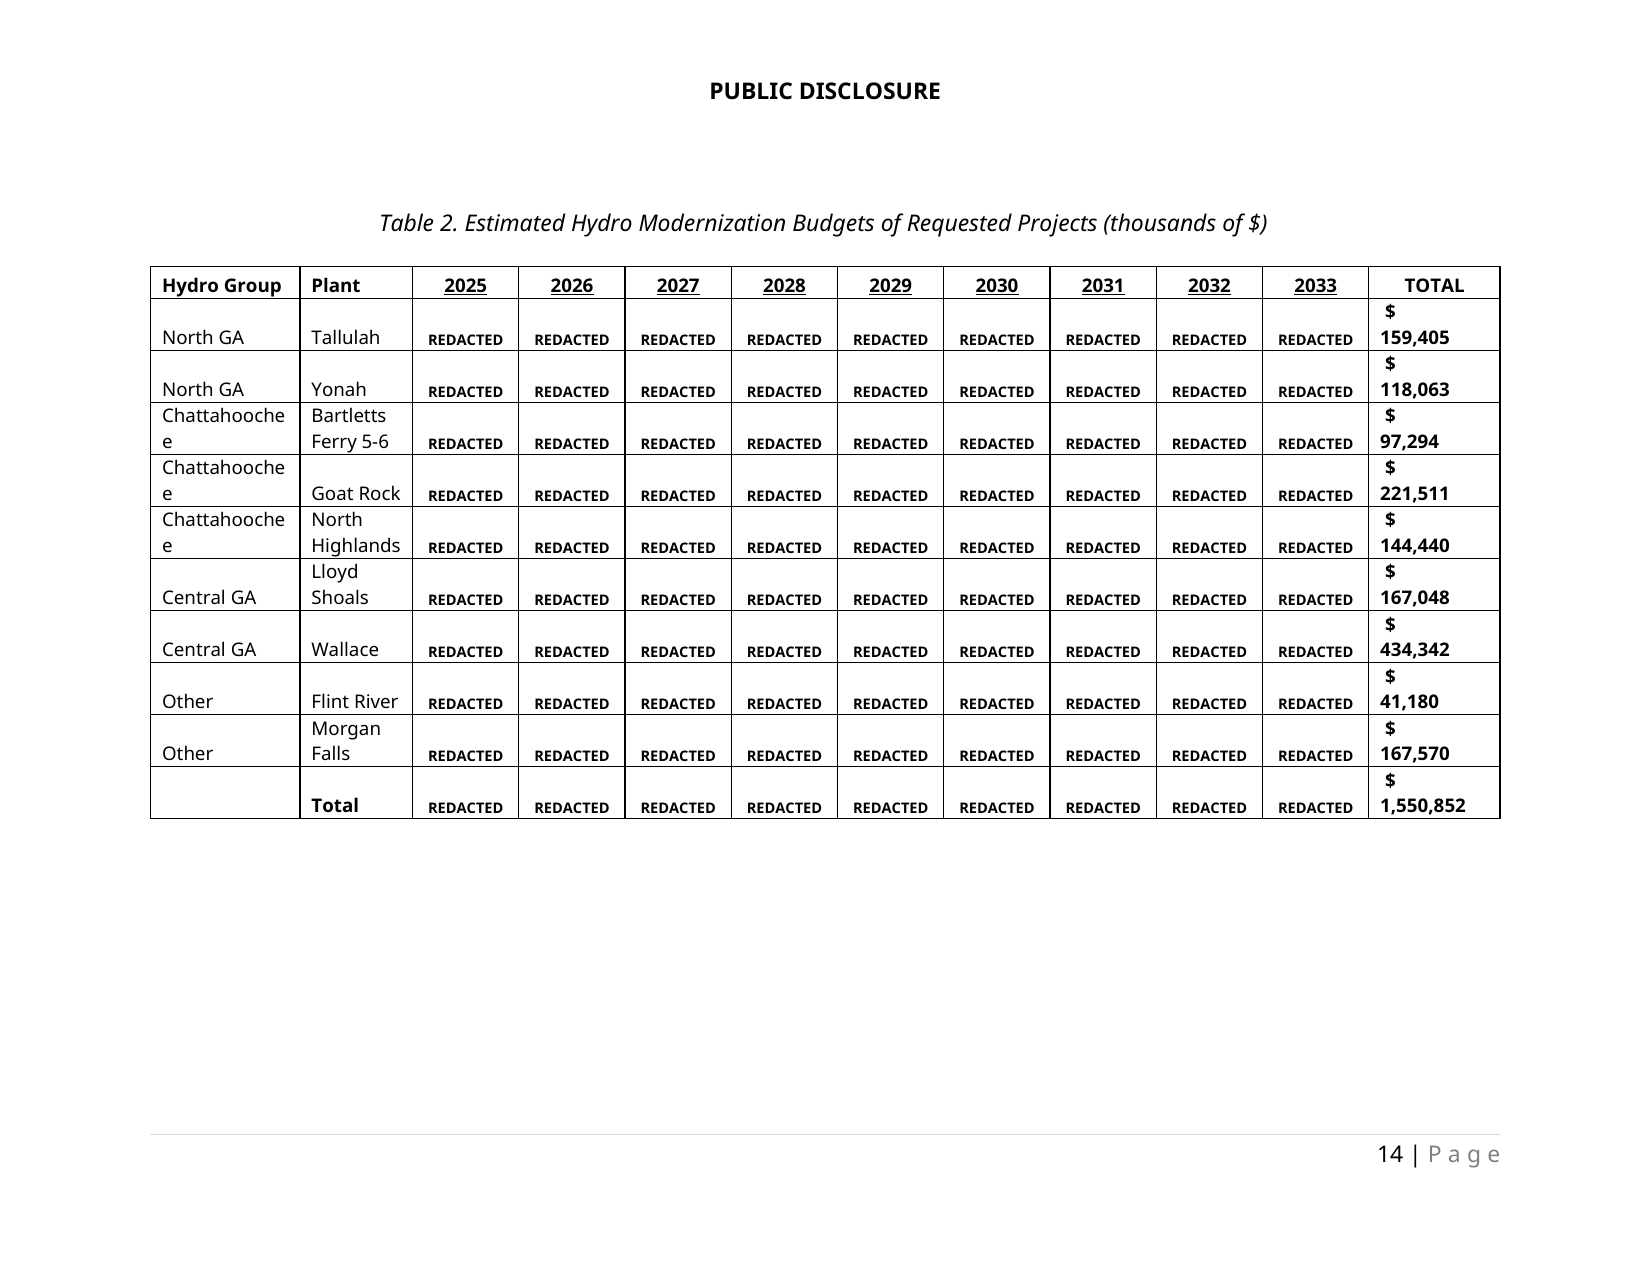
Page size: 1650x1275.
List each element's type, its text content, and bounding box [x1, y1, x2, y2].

table_cell North GA [151, 299, 299, 349]
table_cell REDACTED [413, 611, 518, 662]
table_cell REDACTED [944, 403, 1049, 454]
table_cell REDACTED [944, 351, 1049, 402]
table_cell REDACTED [838, 403, 943, 454]
table_cell REDACTED [413, 715, 518, 766]
table_cell REDACTED [732, 299, 837, 349]
table_cell Other [151, 715, 299, 766]
table_cell REDACTED [626, 559, 731, 610]
table_cell REDACTED [1263, 663, 1368, 714]
table_cell Other [151, 663, 299, 714]
table_cell [151, 767, 299, 818]
table_cell Wallace [301, 611, 412, 662]
table_cell Chattahoochee [151, 455, 299, 506]
table_cell REDACTED [732, 351, 837, 402]
table_cell REDACTED [944, 455, 1049, 506]
table_cell REDACTED [519, 351, 624, 402]
table_header 2031 [1051, 267, 1156, 297]
table_cell REDACTED [413, 351, 518, 402]
table_cell REDACTED [413, 663, 518, 714]
table_cell $ 41,180 [1369, 663, 1499, 714]
table_cell REDACTED [1051, 403, 1156, 454]
text Table 2. Estimated Hydro Modernization Budgets of Requested Projects (thousands of $) [150, 207, 1500, 238]
table_cell $ 118,063 [1369, 351, 1499, 402]
table_cell REDACTED [1157, 299, 1262, 349]
table_cell REDACTED [1263, 403, 1368, 454]
table_cell REDACTED [1157, 559, 1262, 610]
table_cell REDACTED [944, 663, 1049, 714]
table_cell REDACTED [1263, 559, 1368, 610]
table_cell REDACTED [626, 767, 731, 818]
table_cell REDACTED [732, 715, 837, 766]
table_cell REDACTED [1051, 455, 1156, 506]
table_cell Yonah [301, 351, 412, 402]
table_cell REDACTED [732, 767, 837, 818]
table_cell REDACTED [1263, 299, 1368, 349]
table_cell REDACTED [626, 403, 731, 454]
table_cell REDACTED [519, 611, 624, 662]
table_cell Lloyd Shoals [301, 559, 412, 610]
table_cell REDACTED [519, 715, 624, 766]
table_header Plant [301, 267, 412, 297]
table_header 2030 [944, 267, 1049, 297]
table_cell REDACTED [1051, 559, 1156, 610]
table_cell REDACTED [519, 455, 624, 506]
table_header Hydro Group [151, 267, 299, 297]
table_cell REDACTED [944, 611, 1049, 662]
table_cell REDACTED [944, 507, 1049, 558]
table_cell REDACTED [838, 663, 943, 714]
table_cell REDACTED [838, 767, 943, 818]
table_cell REDACTED [1157, 715, 1262, 766]
table_header 2033 [1263, 267, 1368, 297]
table_cell REDACTED [413, 403, 518, 454]
table_cell Flint River [301, 663, 412, 714]
table_cell REDACTED [732, 403, 837, 454]
table_cell REDACTED [1051, 299, 1156, 349]
table_cell REDACTED [732, 455, 837, 506]
table_cell REDACTED [626, 351, 731, 402]
table_cell Total [301, 767, 412, 818]
table_cell Goat Rock [301, 455, 412, 506]
table_cell REDACTED [519, 299, 624, 349]
table_header 2032 [1157, 267, 1262, 297]
table_cell REDACTED [1051, 715, 1156, 766]
table_cell REDACTED [944, 559, 1049, 610]
table_cell REDACTED [1263, 767, 1368, 818]
table_cell $ 167,570 [1369, 715, 1499, 766]
table_cell North Highlands [301, 507, 412, 558]
table_cell REDACTED [838, 455, 943, 506]
table_cell Morgan Falls [301, 715, 412, 766]
table_cell REDACTED [1051, 663, 1156, 714]
table_cell North GA [151, 351, 299, 402]
table_cell REDACTED [1263, 455, 1368, 506]
table_cell REDACTED [519, 559, 624, 610]
table_cell $ 97,294 [1369, 403, 1499, 454]
table_cell REDACTED [944, 767, 1049, 818]
table_cell REDACTED [413, 299, 518, 349]
table_header 2026 [519, 267, 624, 297]
table_cell REDACTED [1157, 403, 1262, 454]
table_cell REDACTED [732, 559, 837, 610]
table_cell $ 144,440 [1369, 507, 1499, 558]
table_cell Central GA [151, 559, 299, 610]
table_cell REDACTED [626, 715, 731, 766]
table_cell REDACTED [838, 611, 943, 662]
table_cell REDACTED [1051, 611, 1156, 662]
table_cell REDACTED [626, 507, 731, 558]
table_cell REDACTED [413, 507, 518, 558]
table_cell REDACTED [1051, 507, 1156, 558]
table_cell REDACTED [519, 663, 624, 714]
table_cell REDACTED [1263, 715, 1368, 766]
table_cell REDACTED [519, 507, 624, 558]
table_cell REDACTED [413, 455, 518, 506]
table_cell REDACTED [626, 611, 731, 662]
table_cell Central GA [151, 611, 299, 662]
table_header 2027 [626, 267, 731, 297]
table_cell REDACTED [732, 507, 837, 558]
table_cell REDACTED [1157, 767, 1262, 818]
table_cell REDACTED [1157, 507, 1262, 558]
table_cell $ 159,405 [1369, 299, 1499, 349]
table_cell REDACTED [626, 455, 731, 506]
table_cell REDACTED [413, 559, 518, 610]
table_cell Tallulah [301, 299, 412, 349]
table_cell REDACTED [838, 299, 943, 349]
table_cell REDACTED [626, 663, 731, 714]
table_cell REDACTED [1263, 507, 1368, 558]
table_header TOTAL [1369, 267, 1499, 297]
table_cell REDACTED [838, 715, 943, 766]
table_cell REDACTED [519, 403, 624, 454]
table_cell $ 1,550,852 [1369, 767, 1499, 818]
table_header 2028 [732, 267, 837, 297]
table_cell REDACTED [838, 559, 943, 610]
table_cell REDACTED [944, 299, 1049, 349]
table_cell $ 434,342 [1369, 611, 1499, 662]
table_cell REDACTED [1263, 351, 1368, 402]
table_cell REDACTED [732, 611, 837, 662]
table_header 2025 [413, 267, 518, 297]
table_cell REDACTED [1051, 351, 1156, 402]
table_cell REDACTED [838, 351, 943, 402]
table_cell REDACTED [1263, 611, 1368, 662]
table_cell Chattahoochee [151, 507, 299, 558]
table_cell REDACTED [1157, 351, 1262, 402]
table_cell REDACTED [626, 299, 731, 349]
table_cell REDACTED [732, 663, 837, 714]
table_cell REDACTED [413, 767, 518, 818]
table_cell REDACTED [838, 507, 943, 558]
table_cell REDACTED [1157, 663, 1262, 714]
table_cell Chattahoochee [151, 403, 299, 454]
table_cell REDACTED [519, 767, 624, 818]
table_cell $ 167,048 [1369, 559, 1499, 610]
table_cell REDACTED [1157, 455, 1262, 506]
table_cell Bartletts Ferry 5-6 [301, 403, 412, 454]
table_header 2029 [838, 267, 943, 297]
table_cell $ 221,511 [1369, 455, 1499, 506]
table_cell REDACTED [1157, 611, 1262, 662]
table_cell REDACTED [944, 715, 1049, 766]
table_cell REDACTED [1051, 767, 1156, 818]
